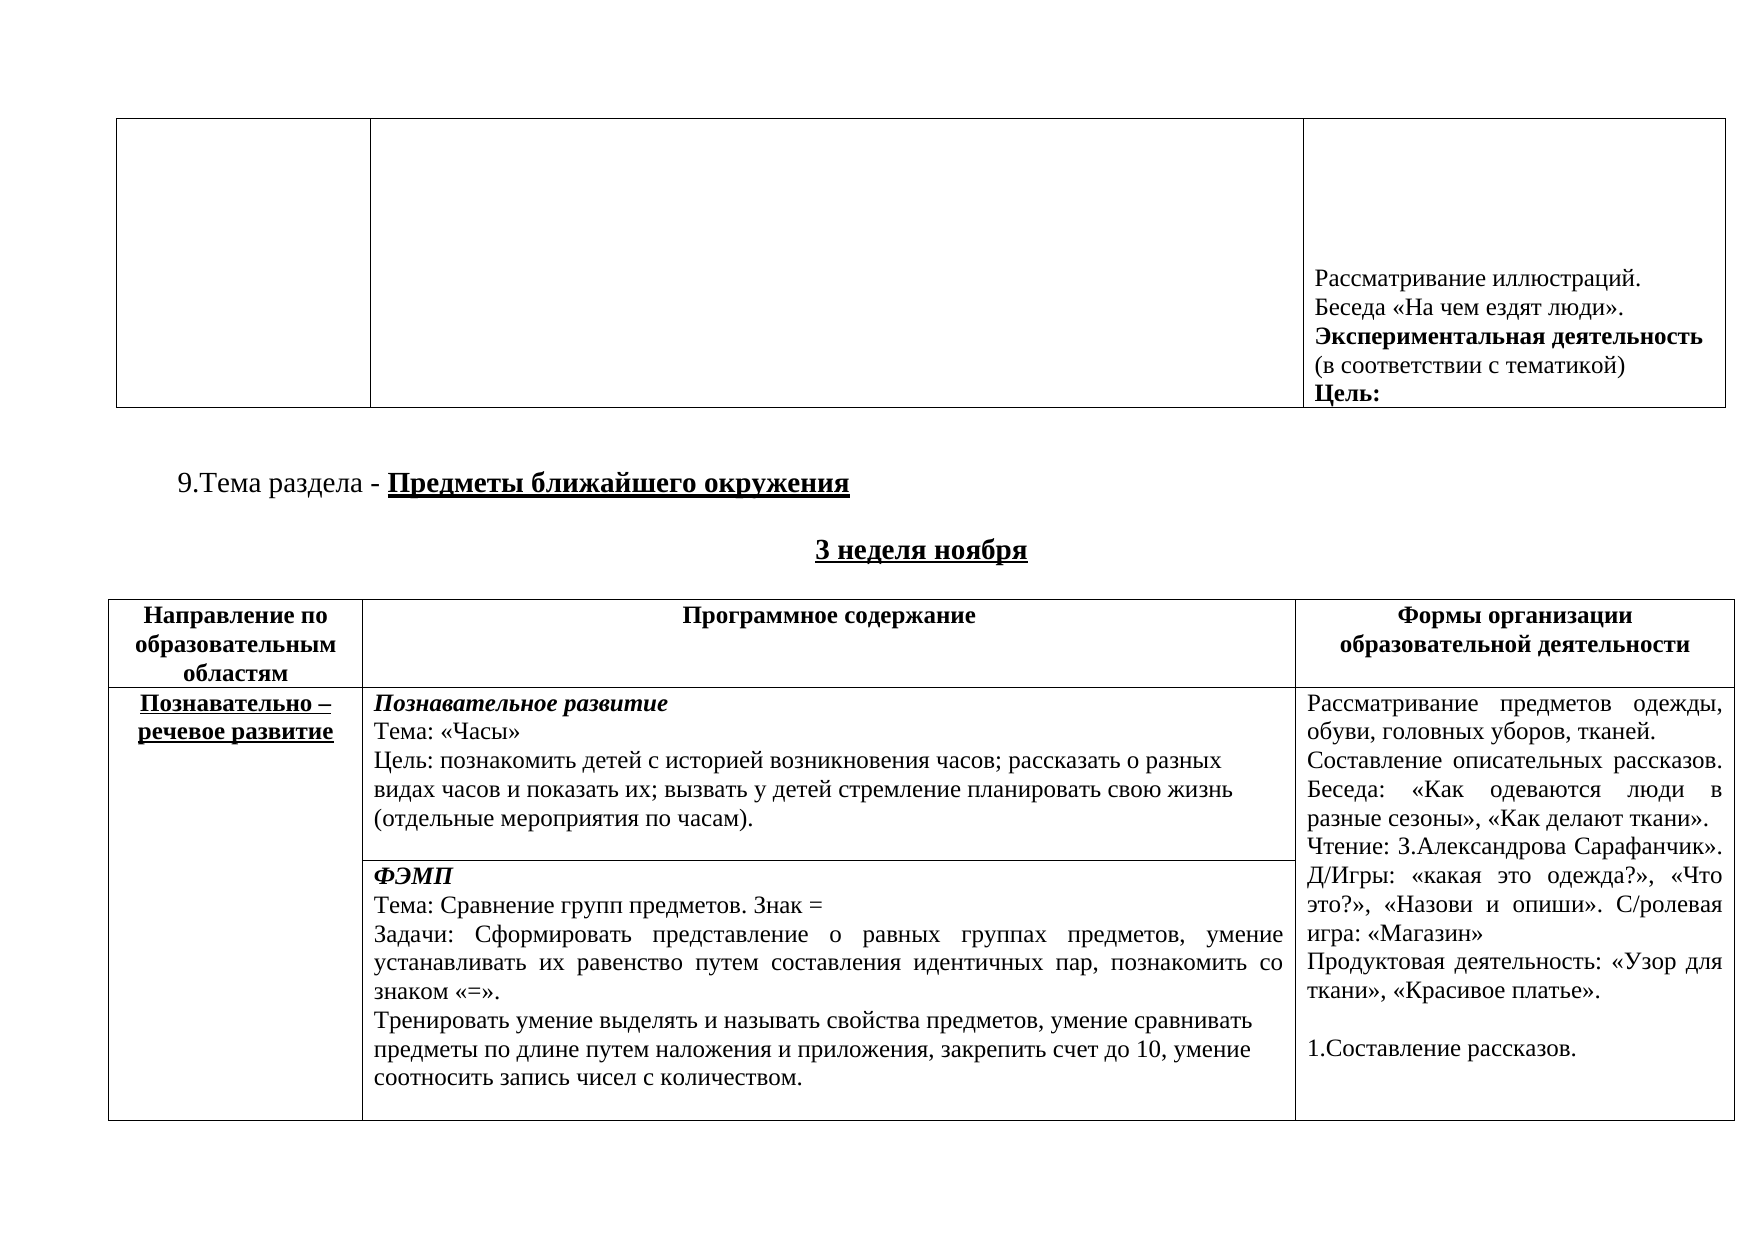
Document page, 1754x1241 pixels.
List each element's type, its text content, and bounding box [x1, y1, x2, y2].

table_header Программное содержание [363, 600, 1295, 687]
text 3 неделя ноября [177, 532, 1665, 566]
table_header Формы организации образовательной деятельности [1296, 600, 1734, 687]
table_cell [371, 119, 1303, 407]
table_cell Познавательно – речевое развитие [109, 688, 362, 1120]
table_cell Познавательное развитие Тема: «Часы» Цель: познакомить детей с историей возникновения часов; рассказать о разных видах часов и показать их; вызвать у детей стремление планировать свою жизнь (отдельные мероприятия по часам). [363, 688, 1295, 860]
table_header Направление по образовательным областям [109, 600, 362, 687]
table_cell Рассматривание предметов одежды, обуви, головных уборов, тканей. Составление описательных рассказов. Беседа: «Как одеваются люди в разные сезоны», «Как делают ткани». Чтение: З.Александрова Сарафанчик». Д/Игры: «какая это одежда?», «Что это?», «Назови и опиши». С/ролевая игра: «Магазин» Продуктовая деятельность: «Узор для ткани», «Красивое платье». 1.Составление рассказов. 1.Игра «Герои одни, но в разных сказках». 2.« Составление сказки по методу Каталога. [1296, 688, 1734, 1120]
table_cell ФЭМП Тема: Сравнение групп предметов. Знак = Задачи: Сформировать представление о равных группах предметов, умение устанавливать их равенство путем составления идентичных пар, познакомить со знаком «=». Тренировать умение выделять и называть свойства предметов, умение сравнивать предметы по длине путем наложения и приложения, закрепить счет до 10, умение соотносить запись чисел с количеством. [363, 861, 1295, 1120]
text 9.Тема раздела - Предметы ближайшего окружения [177, 465, 1665, 499]
